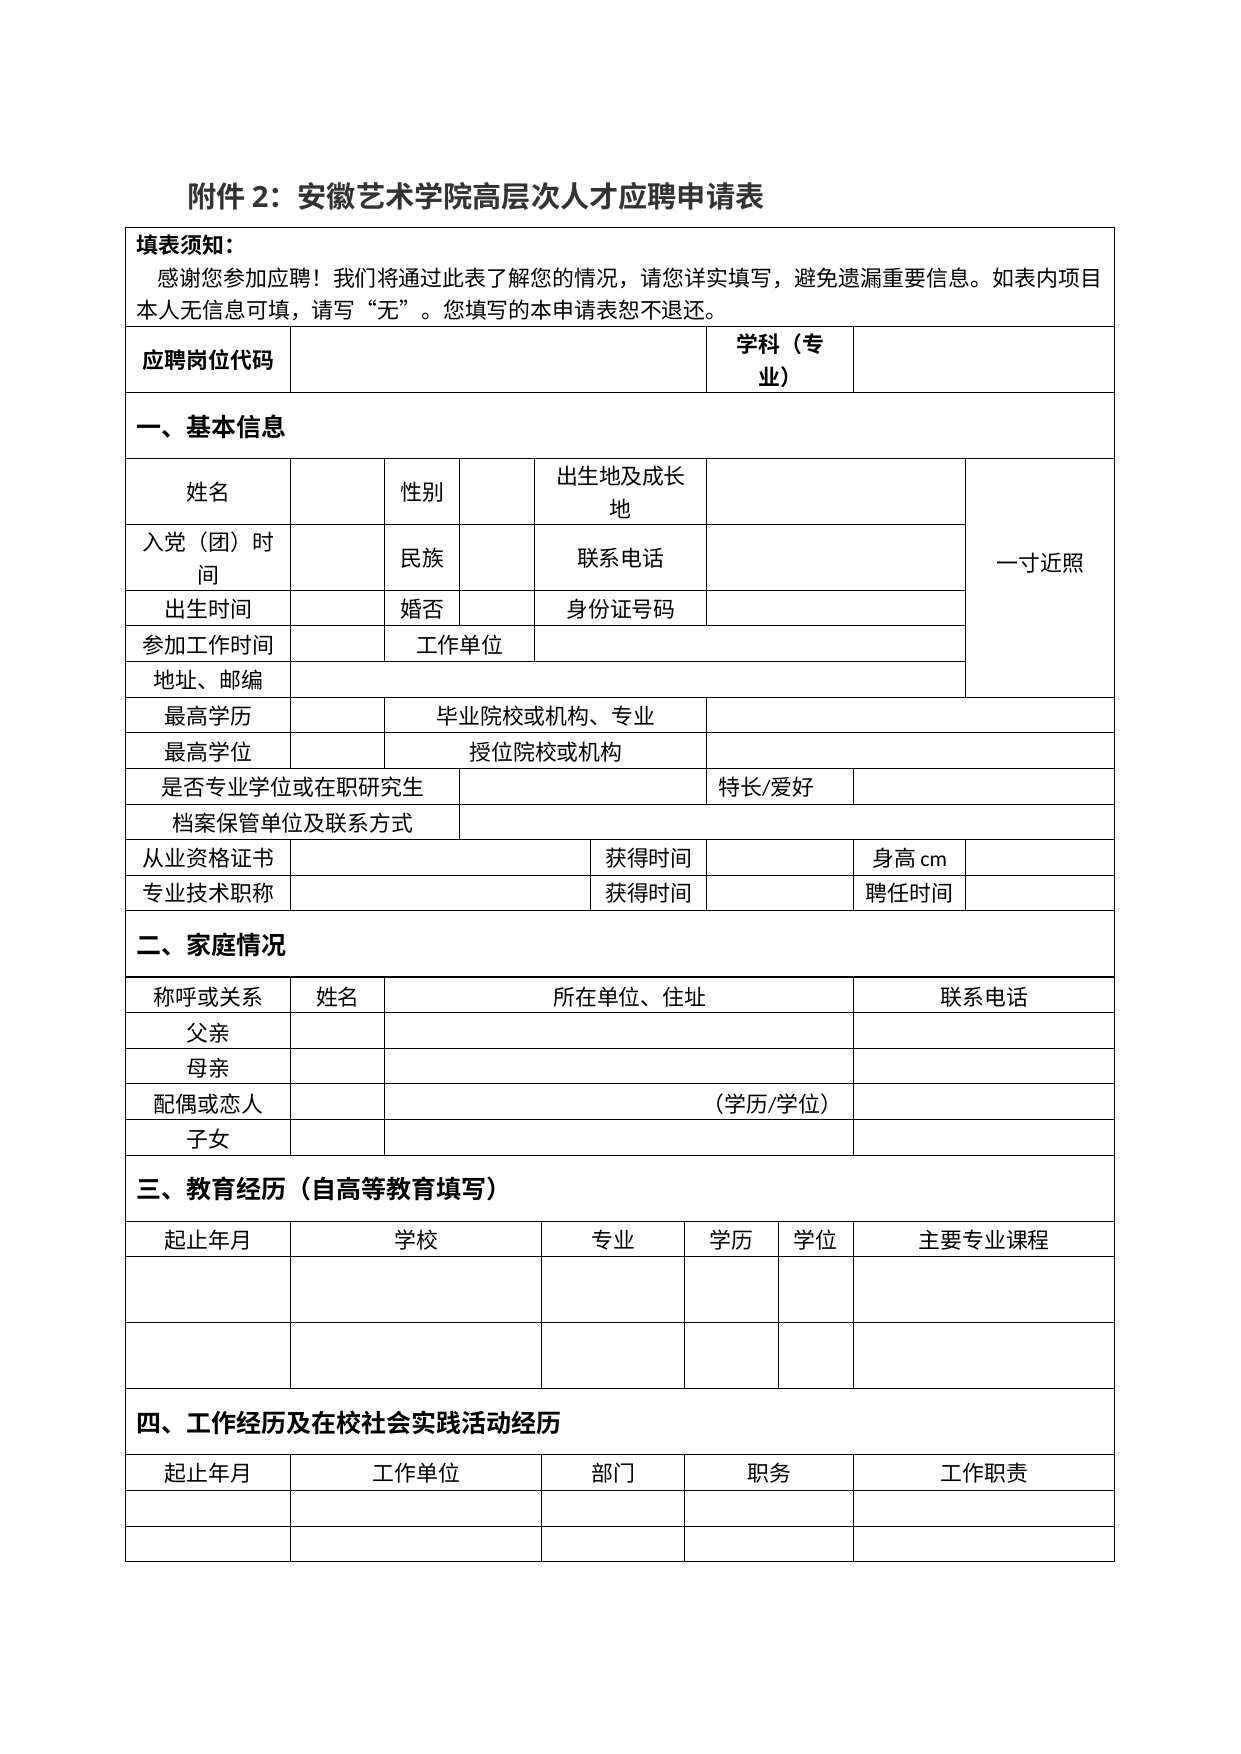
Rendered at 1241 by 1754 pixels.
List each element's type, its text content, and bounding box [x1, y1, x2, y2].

table_cell [291, 1013, 384, 1048]
table_cell [291, 626, 384, 661]
table_cell 应聘岗位代码 [126, 327, 290, 392]
table_cell 父亲 [126, 1013, 290, 1048]
table_cell [126, 1527, 290, 1561]
table_cell [291, 662, 965, 697]
table_cell [291, 733, 384, 768]
table_cell 出生时间 [126, 591, 290, 625]
table_cell [707, 876, 853, 910]
table_cell [966, 840, 1114, 875]
table_cell 主要专业课程 [854, 1222, 1114, 1256]
table_cell 四、工作经历及在校社会实践活动经历 [126, 1389, 1114, 1454]
table_cell 联系电话 [854, 978, 1114, 1012]
table_cell [707, 733, 1114, 768]
table_cell 获得时间 [591, 876, 706, 910]
table_cell 学科（专业） [707, 327, 853, 392]
table_cell [854, 769, 1114, 803]
table_cell [291, 698, 384, 732]
table_cell 学位 [779, 1222, 853, 1256]
table_cell [685, 1257, 778, 1322]
table_cell 联系电话 [535, 525, 706, 590]
table_cell [779, 1323, 853, 1388]
table_cell [779, 1257, 853, 1322]
table_cell [385, 1120, 853, 1154]
table_cell [854, 327, 1114, 392]
table_cell [854, 1527, 1114, 1561]
table_cell [707, 840, 853, 875]
table_cell 是否专业学位或在职研究生 [126, 769, 459, 803]
table_cell 授位院校或机构 [385, 733, 706, 768]
table_cell 一寸近照 [966, 459, 1114, 697]
table_cell [542, 1323, 684, 1388]
table_cell 特长/爱好 [707, 769, 853, 803]
table_cell 所在单位、住址 [385, 978, 853, 1012]
table_cell 职务 [685, 1455, 853, 1490]
table_cell [460, 525, 534, 590]
table_cell 工作职责 [854, 1455, 1114, 1490]
table_cell 婚否 [385, 591, 459, 625]
table_cell 姓名 [126, 459, 290, 524]
table_cell 母亲 [126, 1049, 290, 1083]
table_cell 三、教育经历（自高等教育填写） [126, 1156, 1114, 1221]
table_cell [291, 525, 384, 590]
table_cell 最高学历 [126, 698, 290, 732]
table_cell [707, 459, 965, 524]
table_cell [854, 1120, 1114, 1154]
table_cell [685, 1323, 778, 1388]
table_cell 学校 [291, 1222, 541, 1256]
table_cell 工作单位 [291, 1455, 541, 1490]
table_cell [291, 1323, 541, 1388]
table_cell [291, 1049, 384, 1083]
table_cell 部门 [542, 1455, 684, 1490]
table_cell 学历 [685, 1222, 778, 1256]
table_cell [854, 1049, 1114, 1083]
table_cell [291, 1257, 541, 1322]
table_cell [385, 1013, 853, 1048]
table_cell 二、家庭情况 [126, 911, 1114, 976]
table_cell [854, 1257, 1114, 1322]
table_cell 参加工作时间 [126, 626, 290, 661]
table_cell 档案保管单位及联系方式 [126, 805, 459, 839]
table_cell [460, 591, 534, 625]
table_cell [685, 1491, 853, 1526]
table_cell 身高cm [854, 840, 965, 875]
table_cell [291, 840, 590, 875]
table_cell 民族 [385, 525, 459, 590]
table_cell [707, 698, 1114, 732]
table_cell 毕业院校或机构、专业 [385, 698, 706, 732]
table_cell [291, 1084, 384, 1119]
table_cell 子女 [126, 1120, 290, 1154]
table_cell [291, 459, 384, 524]
table_cell [460, 459, 534, 524]
table_cell 一、基本信息 [126, 393, 1114, 458]
table_cell [854, 1013, 1114, 1048]
table_cell [685, 1527, 853, 1561]
table_cell [460, 805, 1114, 839]
table_cell [291, 1491, 541, 1526]
table_cell 工作单位 [385, 626, 534, 661]
table_cell [966, 876, 1114, 910]
table_cell [126, 1491, 290, 1526]
table_cell [126, 1323, 290, 1388]
table_cell 聘任时间 [854, 876, 965, 910]
table_header 填表须知： 感谢您参加应聘！我们将通过此表了解您的情况，请您详实填写，避免遗漏重要信息。如表内项目本人无信息可填，请写“无”。您填写的本申请表恕不退还。 [126, 228, 1114, 326]
table_cell [707, 525, 965, 590]
table_cell [542, 1527, 684, 1561]
table_cell [385, 1049, 853, 1083]
table_cell 性别 [385, 459, 459, 524]
table_cell [535, 626, 965, 661]
table_cell 姓名 [291, 978, 384, 1012]
table_cell （学历/学位） [385, 1084, 853, 1119]
table_cell 最高学位 [126, 733, 290, 768]
table_cell [291, 327, 706, 392]
text 附件2：安徽艺术学院高层次人才应聘申请表 [187, 162, 1053, 227]
table_cell [291, 1120, 384, 1154]
table_cell [854, 1084, 1114, 1119]
table_cell 称呼或关系 [126, 978, 290, 1012]
table_cell 配偶或恋人 [126, 1084, 290, 1119]
table_cell [542, 1491, 684, 1526]
table_cell 起止年月 [126, 1222, 290, 1256]
table_cell 地址、邮编 [126, 662, 290, 697]
table_cell 专业 [542, 1222, 684, 1256]
table_cell 入党（团）时间 [126, 525, 290, 590]
table_cell [542, 1257, 684, 1322]
table_cell 专业技术职称 [126, 876, 290, 910]
table_cell 获得时间 [591, 840, 706, 875]
table_cell [854, 1491, 1114, 1526]
table_cell 从业资格证书 [126, 840, 290, 875]
table_cell [291, 1527, 541, 1561]
table_cell [291, 876, 590, 910]
table_cell [291, 591, 384, 625]
table_cell 起止年月 [126, 1455, 290, 1490]
table_cell [854, 1323, 1114, 1388]
table_cell [707, 591, 965, 625]
table_cell 身份证号码 [535, 591, 706, 625]
table_cell 出生地及成长地 [535, 459, 706, 524]
table_cell [460, 769, 706, 803]
table_cell [126, 1257, 290, 1322]
